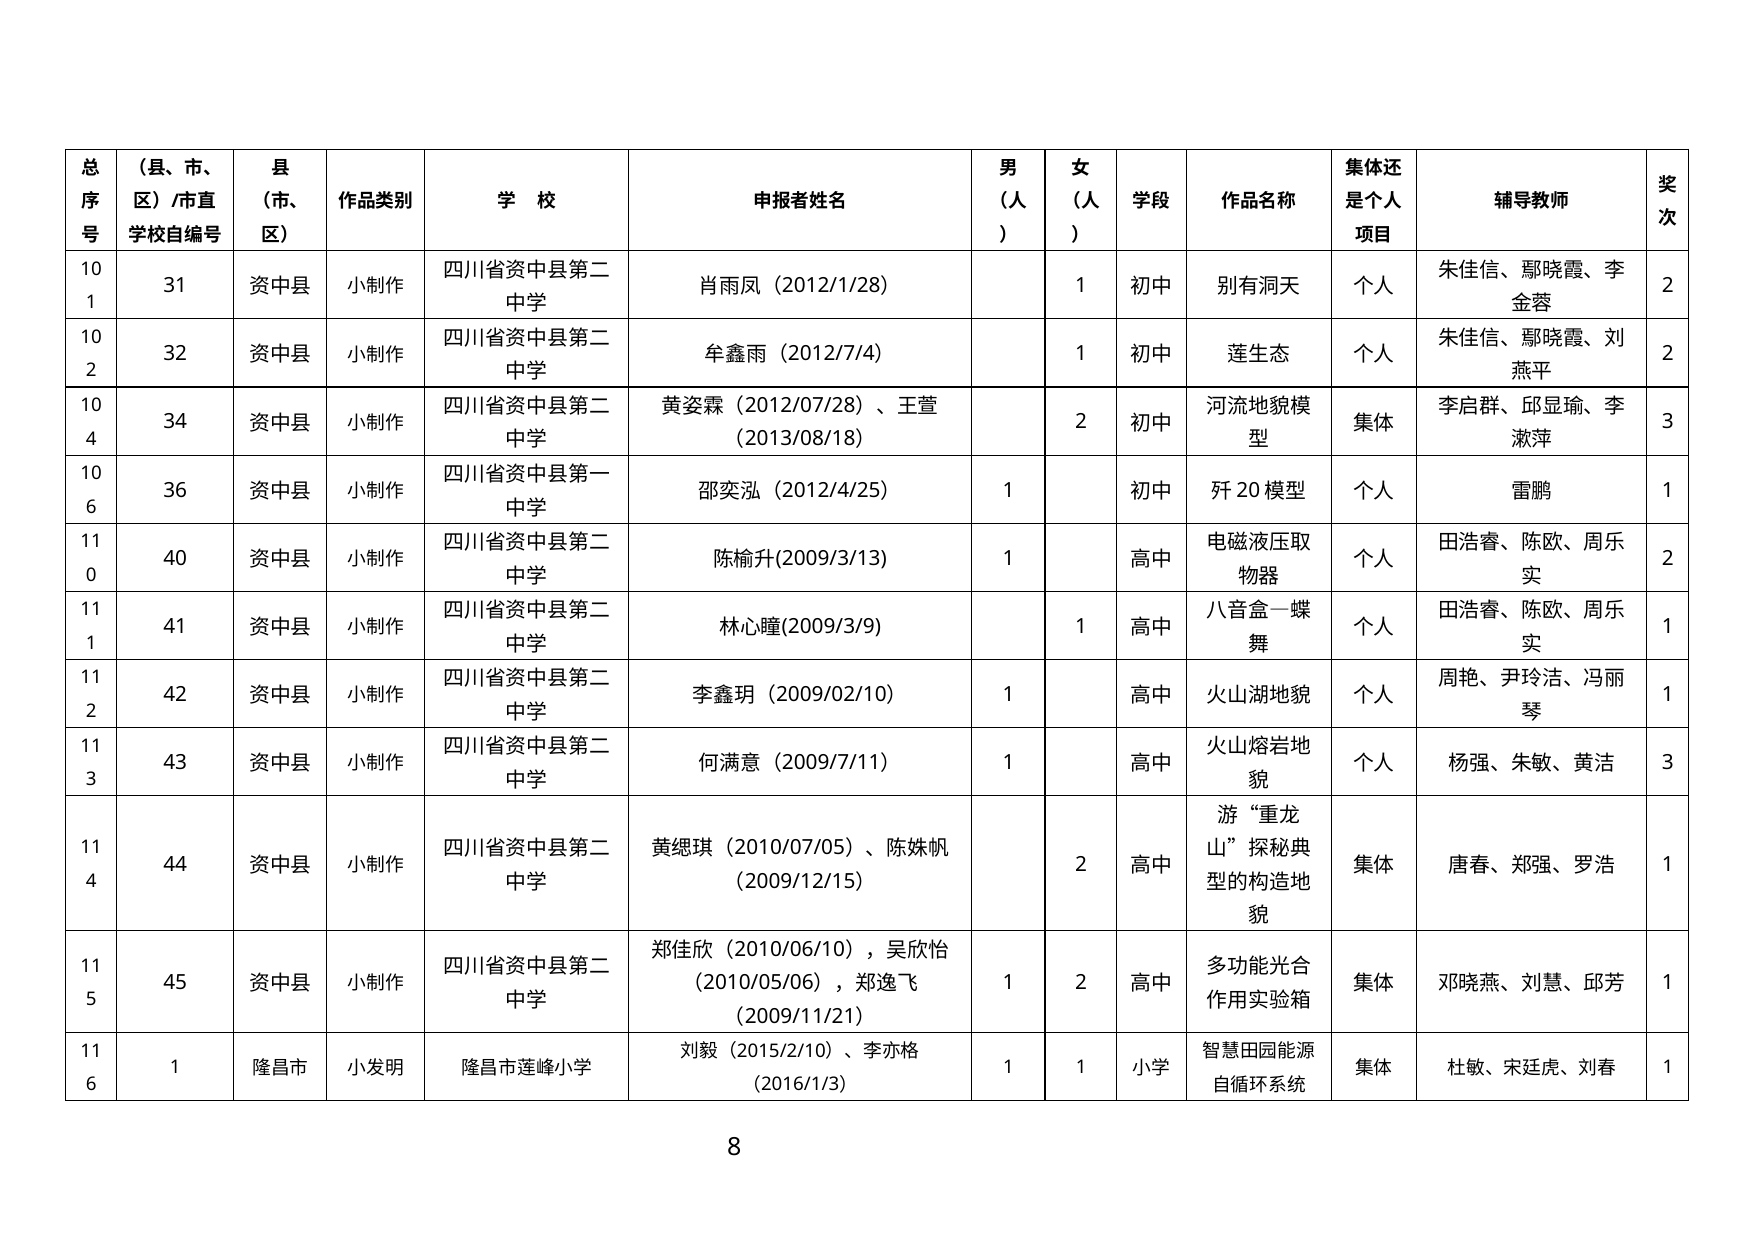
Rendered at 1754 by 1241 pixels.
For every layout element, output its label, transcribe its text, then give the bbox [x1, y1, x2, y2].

table_cell 周艳、尹玲洁、冯丽琴 [1417, 660, 1646, 727]
table_cell 2 [1647, 251, 1688, 318]
table_cell 高中 [1117, 592, 1186, 659]
table_cell 资中县 [234, 319, 326, 386]
table_cell 3 [1647, 388, 1688, 454]
table_cell 1 [972, 524, 1044, 591]
table_cell 小制作 [327, 456, 424, 523]
table_cell 102 [66, 319, 116, 386]
table_cell 肖雨凤（2012/1/28） [629, 251, 971, 318]
table_cell 1 [1647, 796, 1688, 930]
table_cell [972, 251, 1044, 318]
table_cell [1046, 660, 1116, 727]
table_cell 邵奕泓（2012/4/25） [629, 456, 971, 523]
table_cell 1 [117, 1033, 233, 1100]
table_cell 41 [117, 592, 233, 659]
table_cell 资中县 [234, 251, 326, 318]
table_cell 李鑫玥（2009/02/10） [629, 660, 971, 727]
table_cell 个人 [1332, 251, 1416, 318]
table_cell 隆昌市莲峰小学 [425, 1033, 628, 1100]
table_cell 1 [1647, 1033, 1688, 1100]
table_header 学段 [1117, 150, 1186, 250]
table_cell 四川省资中县第二中学 [425, 251, 628, 318]
table_cell 112 [66, 660, 116, 727]
table_cell 刘毅（2015/2/10）、李亦格（2016/1/3） [629, 1033, 971, 1100]
table_cell 资中县 [234, 931, 326, 1032]
table_cell [972, 796, 1044, 930]
table_cell 2 [1647, 524, 1688, 591]
table_cell 1 [1647, 931, 1688, 1032]
table_cell 智慧田园能源自循环系统 [1187, 1033, 1331, 1100]
table_cell 高中 [1117, 660, 1186, 727]
table_cell 多功能光合作用实验箱 [1187, 931, 1331, 1032]
table_cell 个人 [1332, 728, 1416, 795]
table_cell [972, 592, 1044, 659]
table_header 作品类别 [327, 150, 424, 250]
table_cell 四川省资中县第一中学 [425, 456, 628, 523]
table_cell 2 [1647, 319, 1688, 386]
table_cell 高中 [1117, 524, 1186, 591]
table_cell 火山熔岩地貌 [1187, 728, 1331, 795]
table_cell 田浩睿、陈欧、周乐实 [1417, 592, 1646, 659]
table_cell 四川省资中县第二中学 [425, 319, 628, 386]
table_cell 1 [1647, 592, 1688, 659]
table_cell 四川省资中县第二中学 [425, 796, 628, 930]
table_cell 集体 [1332, 931, 1416, 1032]
table_cell 小制作 [327, 728, 424, 795]
table_cell 初中 [1117, 251, 1186, 318]
table_cell 电磁液压取物器 [1187, 524, 1331, 591]
table_cell 40 [117, 524, 233, 591]
table_cell [1046, 524, 1116, 591]
table_cell 资中县 [234, 660, 326, 727]
table_cell 1 [972, 456, 1044, 523]
table_cell 1 [1046, 1033, 1116, 1100]
table_cell 火山湖地貌 [1187, 660, 1331, 727]
table_cell 101 [66, 251, 116, 318]
table_cell 3 [1647, 728, 1688, 795]
table_cell 个人 [1332, 456, 1416, 523]
table_header 申报者姓名 [629, 150, 971, 250]
table_cell [1046, 456, 1116, 523]
table_cell 邓晓燕、刘慧、邱芳 [1417, 931, 1646, 1032]
table_cell 34 [117, 388, 233, 454]
table_cell 八音盒—蝶舞 [1187, 592, 1331, 659]
table_cell 高中 [1117, 796, 1186, 930]
table_cell 小制作 [327, 592, 424, 659]
table_cell 1 [1046, 251, 1116, 318]
table_cell 杜敏、宋廷虎、刘春 [1417, 1033, 1646, 1100]
table_cell 111 [66, 592, 116, 659]
table_cell 集体 [1332, 796, 1416, 930]
table_cell 113 [66, 728, 116, 795]
table_cell 1 [1046, 319, 1116, 386]
table_cell 郑佳欣（2010/06/10），吴欣怡（2010/05/06），郑逸飞（2009/11/21） [629, 931, 971, 1032]
table_cell 1 [972, 728, 1044, 795]
table_cell 36 [117, 456, 233, 523]
table_cell 1 [1046, 592, 1116, 659]
table_header 县（市、区） [234, 150, 326, 250]
table_cell [972, 319, 1044, 386]
table_cell 初中 [1117, 388, 1186, 454]
table_cell 45 [117, 931, 233, 1032]
table_header 学 校 [425, 150, 628, 250]
table_cell 资中县 [234, 592, 326, 659]
table_cell 高中 [1117, 728, 1186, 795]
table_cell [972, 388, 1044, 454]
table_cell 1 [972, 931, 1044, 1032]
table_cell 32 [117, 319, 233, 386]
table_cell 小制作 [327, 388, 424, 454]
table_cell 小制作 [327, 660, 424, 727]
table_header 集体还是个人项目 [1332, 150, 1416, 250]
table_cell 小发明 [327, 1033, 424, 1100]
table_cell 115 [66, 931, 116, 1032]
table_cell 何满意（2009/7/11） [629, 728, 971, 795]
table_cell 四川省资中县第二中学 [425, 660, 628, 727]
table_cell 莲生态 [1187, 319, 1331, 386]
table_cell 集体 [1332, 388, 1416, 454]
table_cell 唐春、郑强、罗浩 [1417, 796, 1646, 930]
table_cell 104 [66, 388, 116, 454]
table_cell 2 [1046, 796, 1116, 930]
table_header 作品名称 [1187, 150, 1331, 250]
table_cell 42 [117, 660, 233, 727]
table_cell 2 [1046, 931, 1116, 1032]
table_cell 李启群、邱显瑜、李漱萍 [1417, 388, 1646, 454]
table_cell 资中县 [234, 456, 326, 523]
table_header 奖次 [1647, 150, 1688, 250]
table_cell 个人 [1332, 319, 1416, 386]
table_cell 雷鹏 [1417, 456, 1646, 523]
table_header 总序号 [66, 150, 116, 250]
table_cell 小制作 [327, 524, 424, 591]
table_cell 黄缌琪（2010/07/05）、陈姝帆（2009/12/15） [629, 796, 971, 930]
table_header （县、市、区）/市直学校自编号 [117, 150, 233, 250]
table_cell 1 [972, 660, 1044, 727]
table_cell 小制作 [327, 931, 424, 1032]
table_header 男（人） [972, 150, 1044, 250]
table_cell 小学 [1117, 1033, 1186, 1100]
table_cell 四川省资中县第二中学 [425, 388, 628, 454]
table_cell 小制作 [327, 251, 424, 318]
table_cell 别有洞天 [1187, 251, 1331, 318]
table_cell 林心瞳(2009/3/9) [629, 592, 971, 659]
table_cell 资中县 [234, 796, 326, 930]
table_cell 1 [972, 1033, 1044, 1100]
table_cell 资中县 [234, 728, 326, 795]
table_cell 高中 [1117, 931, 1186, 1032]
table_cell 个人 [1332, 660, 1416, 727]
table_cell 初中 [1117, 319, 1186, 386]
table_cell 陈榆升(2009/3/13) [629, 524, 971, 591]
table_cell 四川省资中县第二中学 [425, 931, 628, 1032]
table_header 女（人） [1046, 150, 1116, 250]
table_cell 106 [66, 456, 116, 523]
table_cell 河流地貌模型 [1187, 388, 1331, 454]
table_cell 资中县 [234, 388, 326, 454]
table_cell 个人 [1332, 592, 1416, 659]
table_cell 朱佳信、鄢晓霞、刘燕平 [1417, 319, 1646, 386]
table_cell 小制作 [327, 796, 424, 930]
table_cell 114 [66, 796, 116, 930]
table_cell 1 [1647, 456, 1688, 523]
table_cell 游“重龙山”探秘典型的构造地貌 [1187, 796, 1331, 930]
table_cell 小制作 [327, 319, 424, 386]
table_header 辅导教师 [1417, 150, 1646, 250]
table_cell 黄姿霖（2012/07/28）、王萱（2013/08/18） [629, 388, 971, 454]
table_cell 四川省资中县第二中学 [425, 524, 628, 591]
table_cell 四川省资中县第二中学 [425, 728, 628, 795]
table_cell [1046, 728, 1116, 795]
table_cell 1 [1647, 660, 1688, 727]
table_cell 44 [117, 796, 233, 930]
table_cell 31 [117, 251, 233, 318]
table_cell 牟鑫雨（2012/7/4） [629, 319, 971, 386]
table_cell 110 [66, 524, 116, 591]
table_cell 43 [117, 728, 233, 795]
table_cell 朱佳信、鄢晓霞、李金蓉 [1417, 251, 1646, 318]
table_cell 集体 [1332, 1033, 1416, 1100]
table_cell 2 [1046, 388, 1116, 454]
table_cell 116 [66, 1033, 116, 1100]
table_cell 初中 [1117, 456, 1186, 523]
table_cell 杨强、朱敏、黄洁 [1417, 728, 1646, 795]
table_cell 个人 [1332, 524, 1416, 591]
table_cell 田浩睿、陈欧、周乐实 [1417, 524, 1646, 591]
table_cell 隆昌市 [234, 1033, 326, 1100]
table_cell 歼20模型 [1187, 456, 1331, 523]
table_cell 四川省资中县第二中学 [425, 592, 628, 659]
table_cell 资中县 [234, 524, 326, 591]
